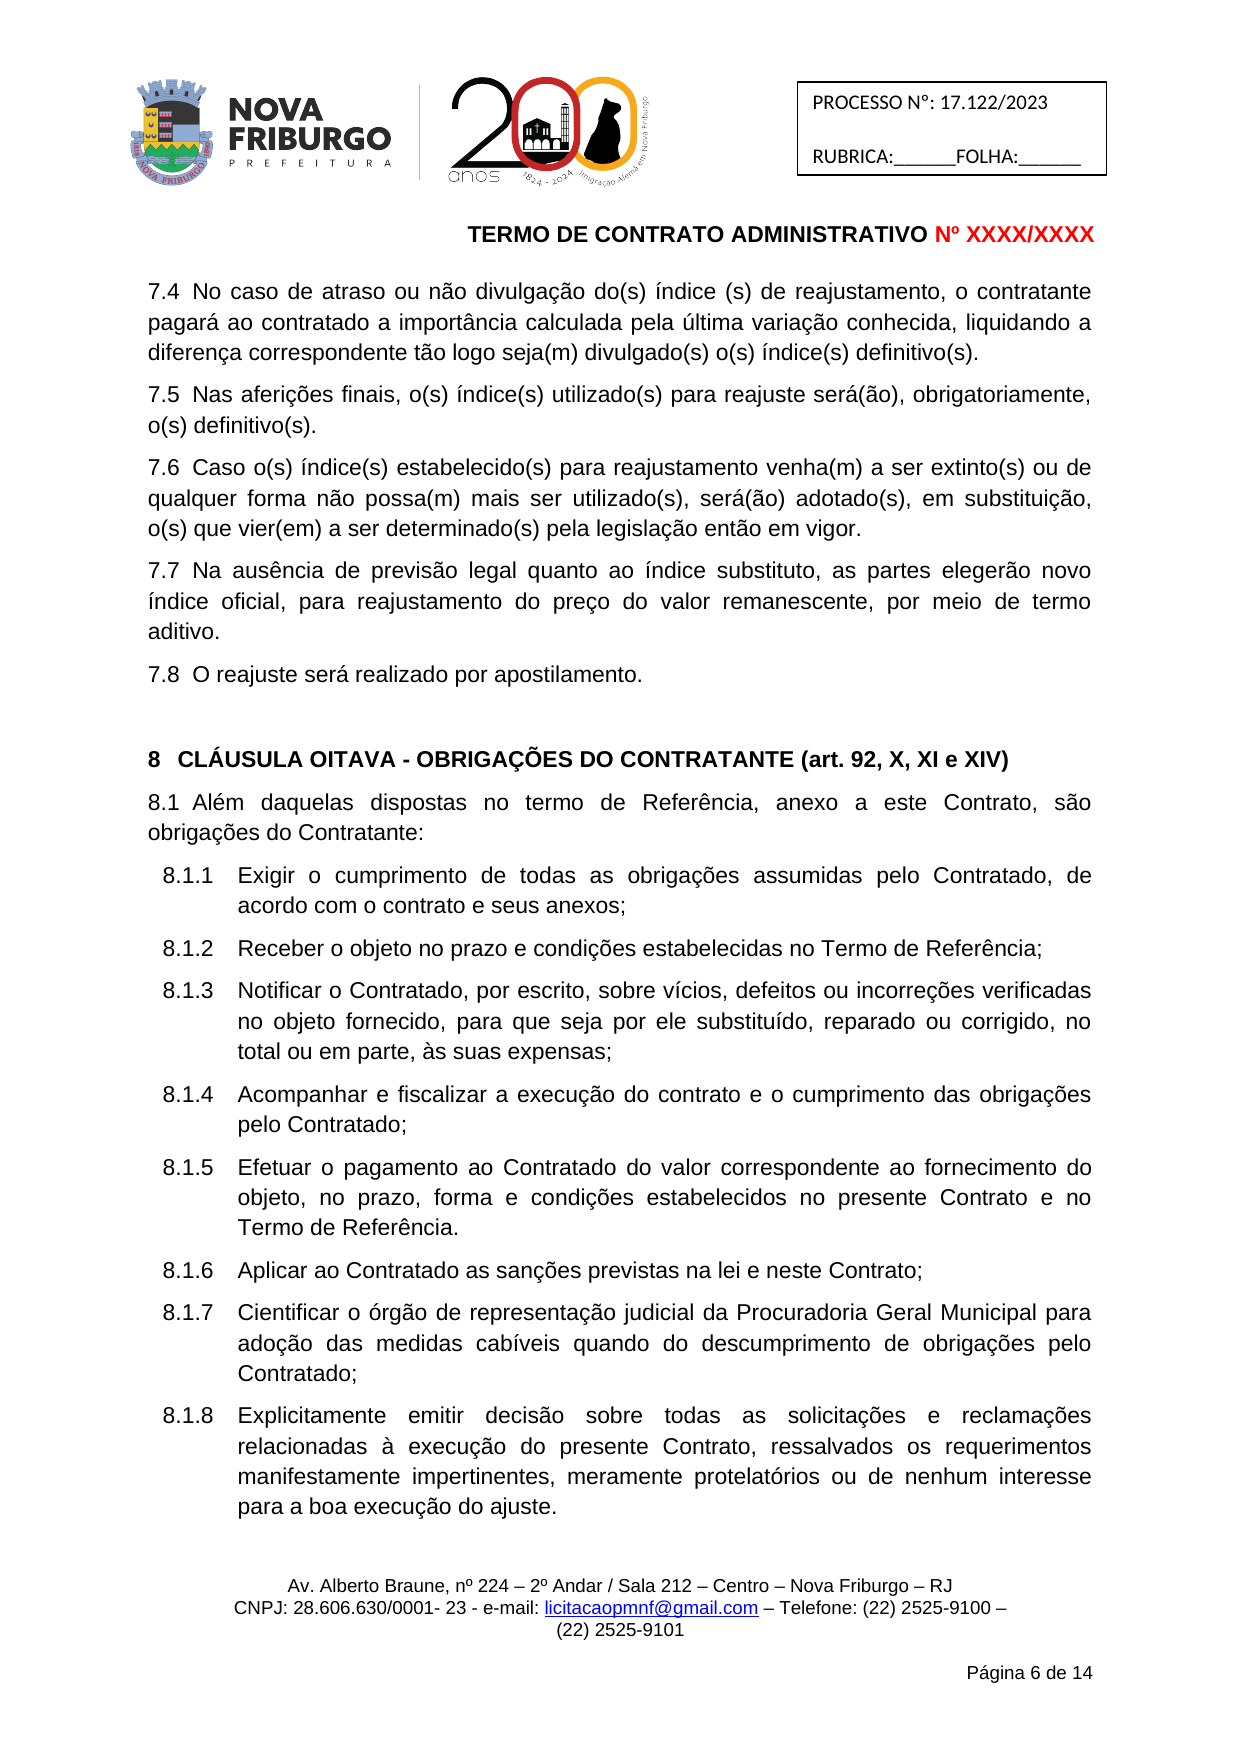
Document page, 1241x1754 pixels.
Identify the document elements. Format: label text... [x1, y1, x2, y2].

list Receber o objeto no prazo e condições estabelecidas no Termo de Referência; [162, 935, 1092, 961]
list Aplicar ao Contratado as sanções previstas na lei e neste Contrato; [162, 1257, 1092, 1283]
picture [103, 44, 681, 215]
list Efetuar o pagamento ao Contratado do valor correspondente ao fornecimento do objeto, no prazo, forma e condições estabelecidos no presente Contrato e no Termo de Referência. [162, 1153, 1092, 1240]
list Acompanhar e fiscalizar a execução do contrato e o cumprimento das obrigações pelo Contratado; [162, 1081, 1092, 1137]
list Além daquelas dispostas no termo de Referência, anexo a este Contrato, são obrigações do Contratante: [148, 789, 1092, 845]
list Notificar o Contratado, por escrito, sobre vícios, defeitos ou incorreções verificadas no objeto fornecido, para que seja por ele substituído, reparado ou corrigido, no total ou em parte, às suas expensas; [162, 977, 1092, 1064]
list O reajuste será realizado por apostilamento. [148, 661, 1092, 687]
list No caso de atraso ou não divulgação do(s) índice (s) de reajustamento, o contratante pagará ao contratado a importância calculada pela última variação conhecida, liquidando a diferença correspondente tão logo seja(m) divulgado(s) o(s) índice(s) definitivo(s). [148, 278, 1092, 365]
list Cientificar o órgão de representação judicial da Procuradoria Geral Municipal para adoção das medidas cabíveis quando do descumprimento de obrigações pelo Contratado; [162, 1299, 1092, 1386]
list Exigir o cumprimento de todas as obrigações assumidas pelo Contratado, de acordo com o contrato e seus anexos; [162, 862, 1092, 918]
list Caso o(s) índice(s) estabelecido(s) para reajustamento venha(m) a ser extinto(s) ou de qualquer forma não possa(m) mais ser utilizado(s), será(ão) adotado(s), em substituição, o(s) que vier(em) a ser determinado(s) pela legislação então em vigor. [148, 454, 1092, 541]
list CLÁUSULA OITAVA - OBRIGAÇÕES DO CONTRATANTE (art. 92, X, XI e XIV) [148, 746, 1092, 772]
list Na ausência de previsão legal quanto ao índice substituto, as partes elegerão novo índice oficial, para reajustamento do preço do valor remanescente, por meio de termo aditivo. [148, 557, 1092, 644]
list Nas aferições finais, o(s) índice(s) utilizado(s) para reajuste será(ão), obrigatoriamente, o(s) definitivo(s). [148, 381, 1092, 438]
list Explicitamente emitir decisão sobre todas as solicitações e reclamações relacionadas à execução do presente Contrato, ressalvados os requerimentos manifestamente impertinentes, meramente protelatórios ou de nenhum interesse para a boa execução do ajuste. [162, 1402, 1092, 1519]
